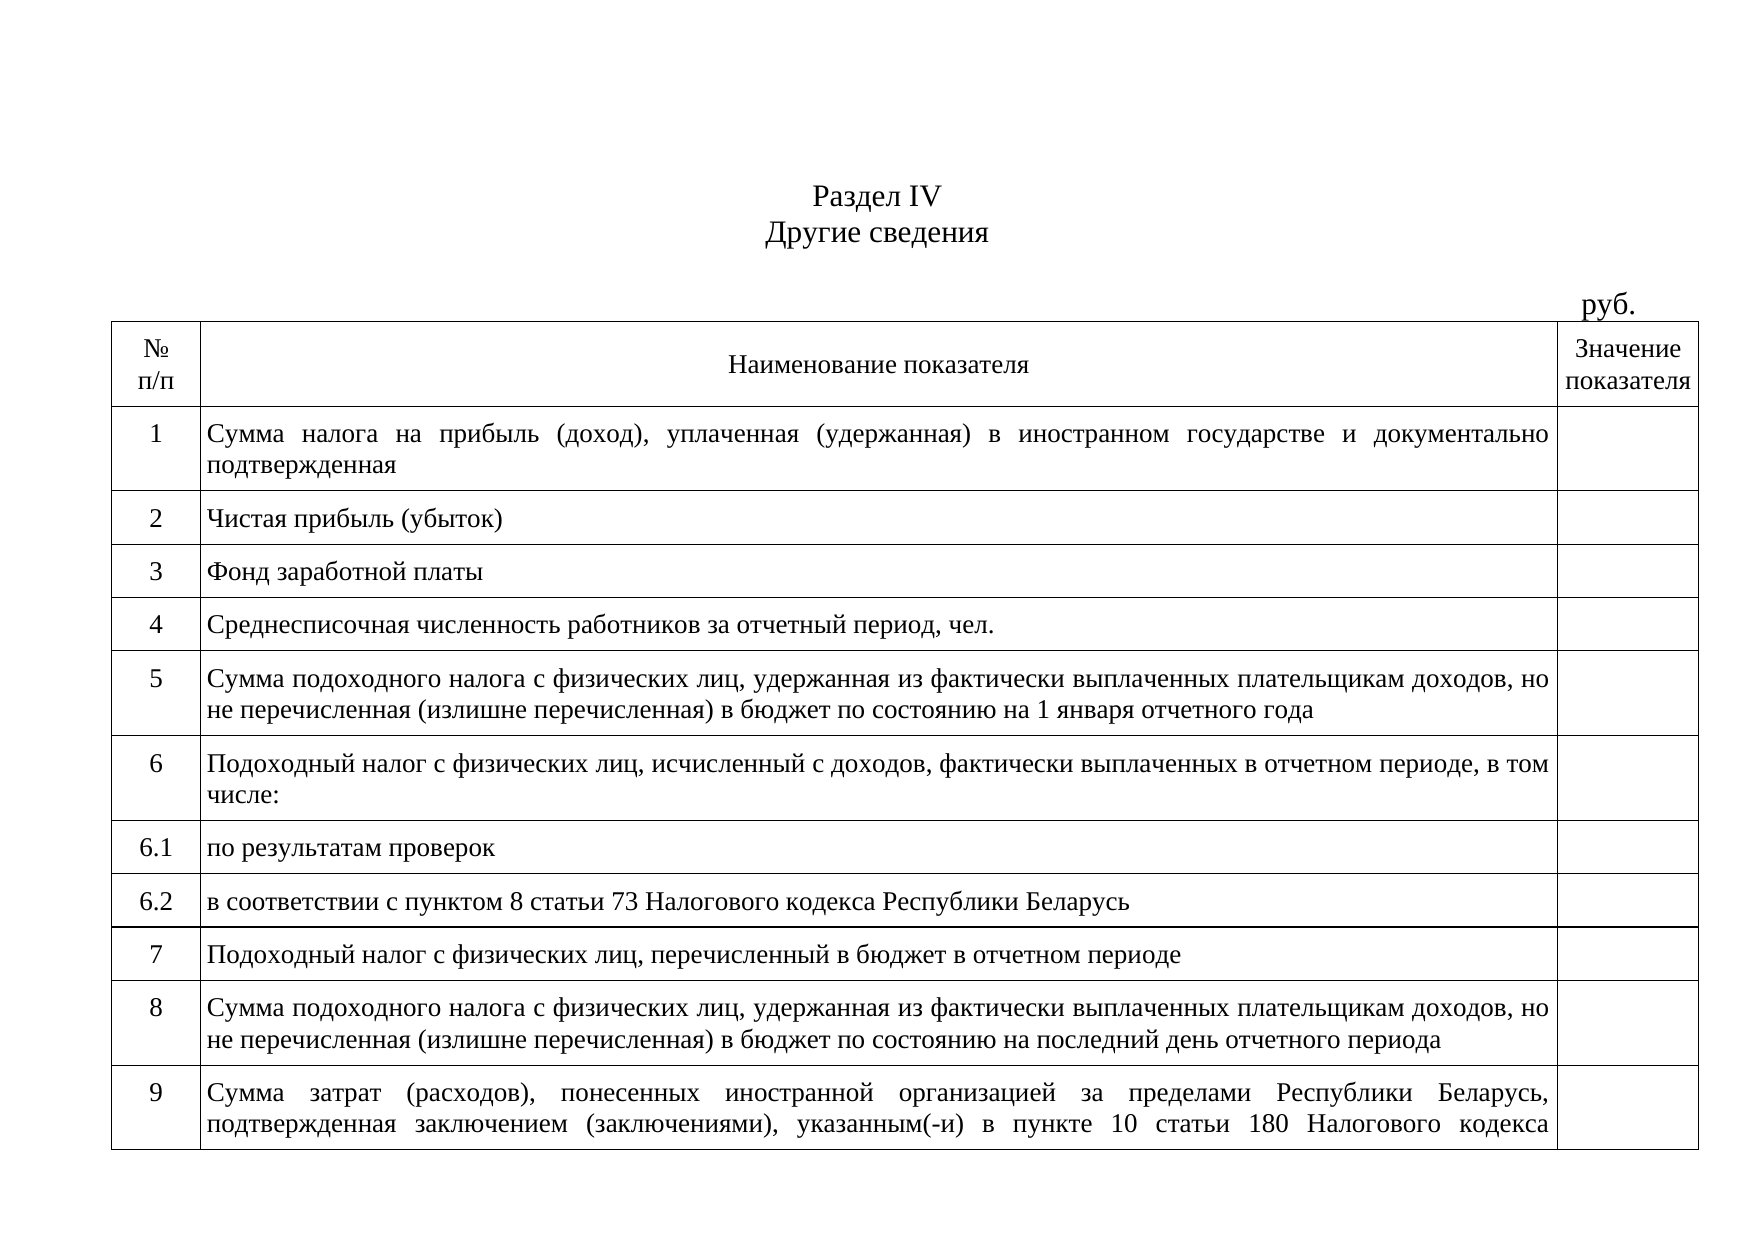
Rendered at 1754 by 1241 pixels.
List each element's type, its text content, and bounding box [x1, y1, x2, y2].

table_cell 6.1 [112, 821, 200, 873]
table_cell [1558, 407, 1698, 490]
text руб. [118, 285, 1636, 321]
table_cell [1558, 491, 1698, 543]
table_cell [1558, 928, 1698, 980]
table_cell 9 [112, 1066, 200, 1149]
table_header Значение показателя [1558, 322, 1698, 406]
table_cell Сумма подоходного налога с физических лиц, удержанная из фактически выплаченных плательщикам доходов, но не перечисленная (излишне перечисленная) в бюджет по состоянию на 1 января отчетного года [201, 651, 1557, 735]
text Другие сведения [118, 213, 1636, 249]
table_cell [1558, 651, 1698, 735]
table_header Наименование показателя [201, 322, 1557, 406]
table_cell [1558, 545, 1698, 597]
table_cell по результатам проверок [201, 821, 1557, 873]
table_cell 2 [112, 491, 200, 543]
table_cell Сумма налога на прибыль (доход), уплаченная (удержанная) в иностранном государстве и документально подтвержденная [201, 407, 1557, 490]
text Раздел IV [118, 177, 1636, 213]
table_cell Среднесписочная численность работников за отчетный период, чел. [201, 598, 1557, 650]
table_cell [1558, 874, 1698, 926]
table_cell 6 [112, 736, 200, 819]
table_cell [201, 1066, 1557, 1149]
table_cell Фонд заработной платы [201, 545, 1557, 597]
table_cell 5 [112, 651, 200, 735]
table_cell Сумма подоходного налога с физических лиц, удержанная из фактически выплаченных плательщикам доходов, но не перечисленная (излишне перечисленная) в бюджет по состоянию на последний день отчетного периода [201, 981, 1557, 1064]
table_cell [1558, 821, 1698, 873]
table_header № п/п [112, 322, 200, 406]
table_cell 7 [112, 928, 200, 980]
table_cell 6.2 [112, 874, 200, 926]
table_cell 4 [112, 598, 200, 650]
table_cell [1558, 598, 1698, 650]
table_cell в соответствии с пунктом 8 статьи 73 Налогового кодекса Республики Беларусь [201, 874, 1557, 926]
table_cell Чистая прибыль (убыток) [201, 491, 1557, 543]
table_cell [1558, 981, 1698, 1064]
table_cell Подоходный налог с физических лиц, исчисленный с доходов, фактически выплаченных в отчетном периоде, в том числе: [201, 736, 1557, 819]
table_cell 1 [112, 407, 200, 490]
table_cell 3 [112, 545, 200, 597]
table_cell Подоходный налог с физических лиц, перечисленный в бюджет в отчетном периоде [201, 928, 1557, 980]
table_cell 8 [112, 981, 200, 1064]
table_cell [1558, 736, 1698, 819]
table_cell [1558, 1066, 1698, 1149]
